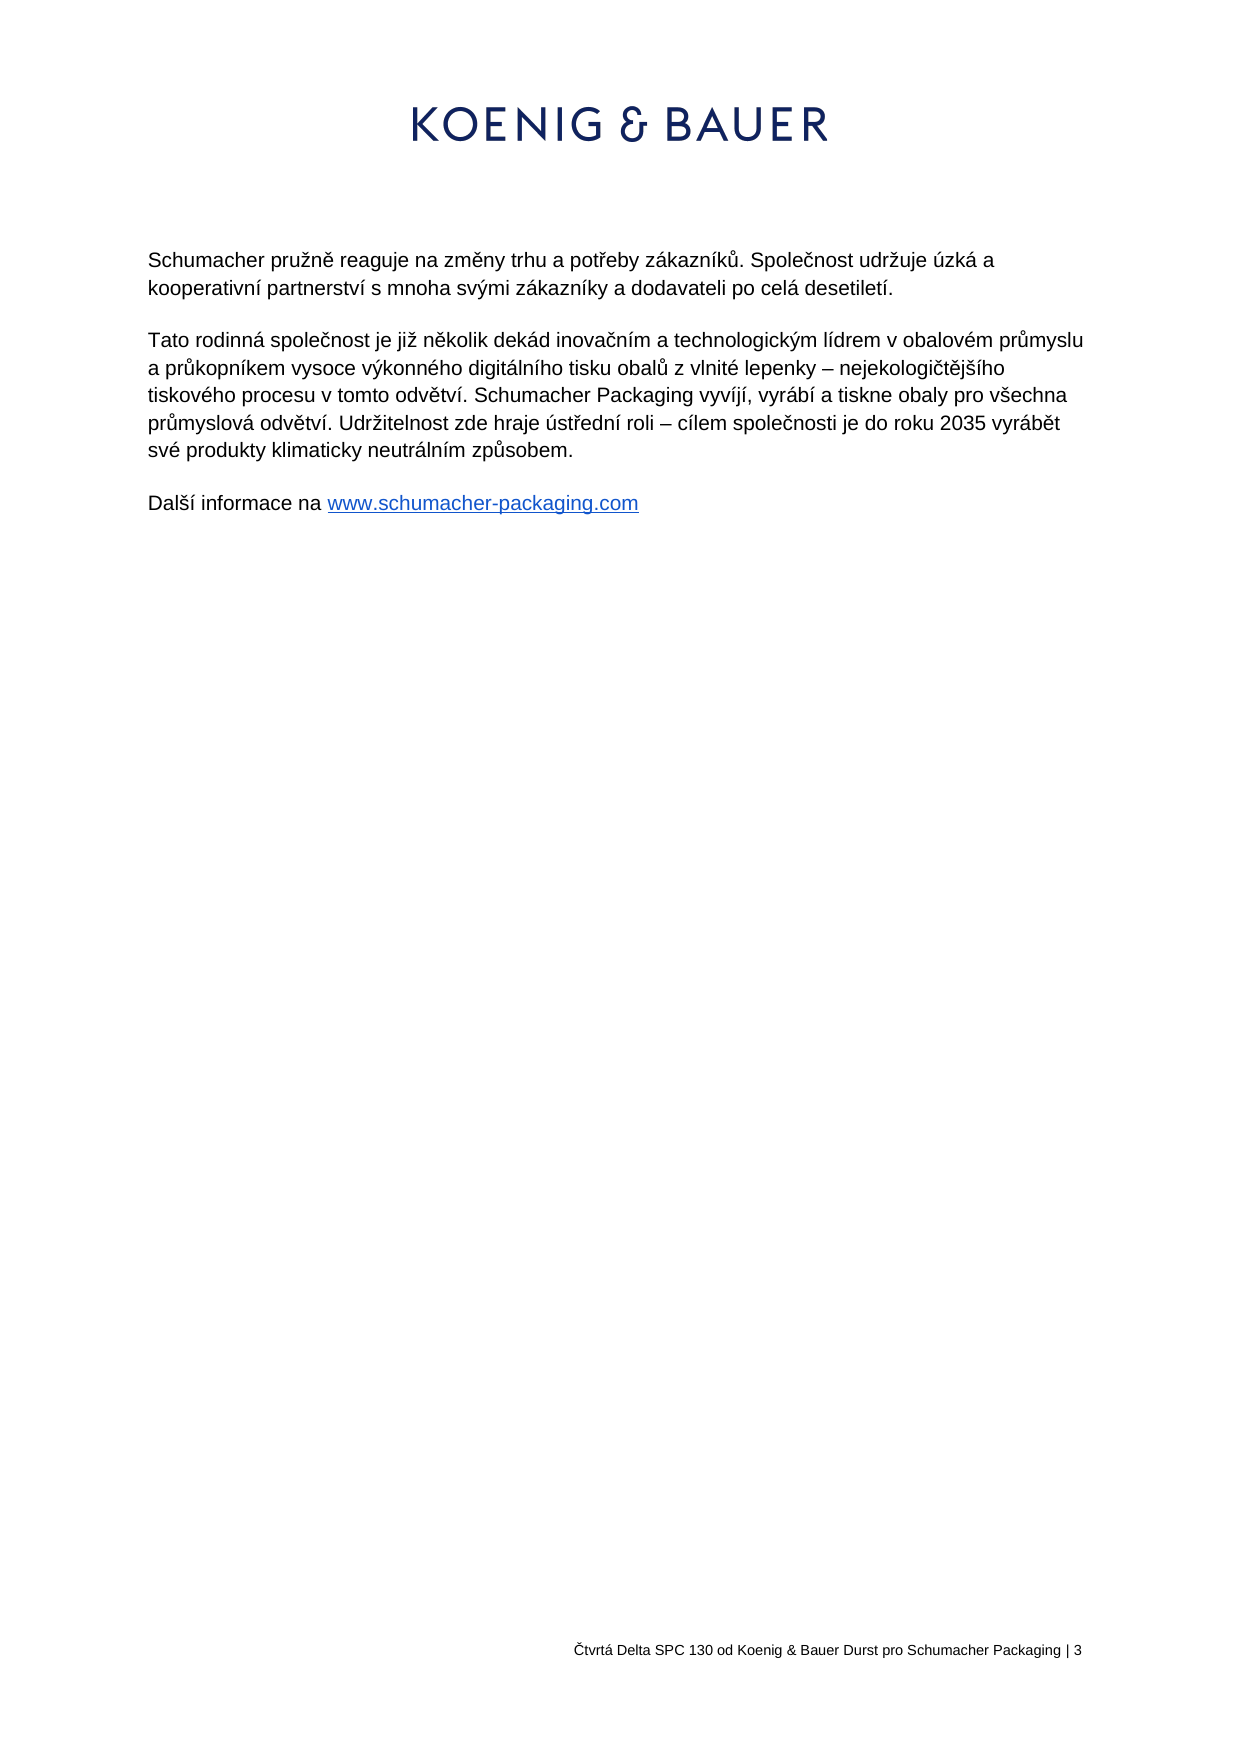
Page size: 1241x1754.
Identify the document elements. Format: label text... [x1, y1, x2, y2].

text Další informace na www.schumacher-packaging.com [148, 491, 1092, 514]
picture [413, 106, 828, 142]
text Tato rodinná společnost je již několik dekád inovačním a technologickým lídrem v obalovém průmyslu a průkopníkem vysoce výkonného digitálního tisku obalů z vlnité lepenky – nejekologičtějšího tiskového procesu v tomto odvětví. Schumacher Packaging vyvíjí, vyrábí a tiskne obaly pro všechna průmyslová odvětví. Udržitelnost zde hraje ústřední roli – cílem společnosti je do roku 2035 vyrábět své produkty klimaticky neutrálním způsobem. [148, 328, 1092, 462]
